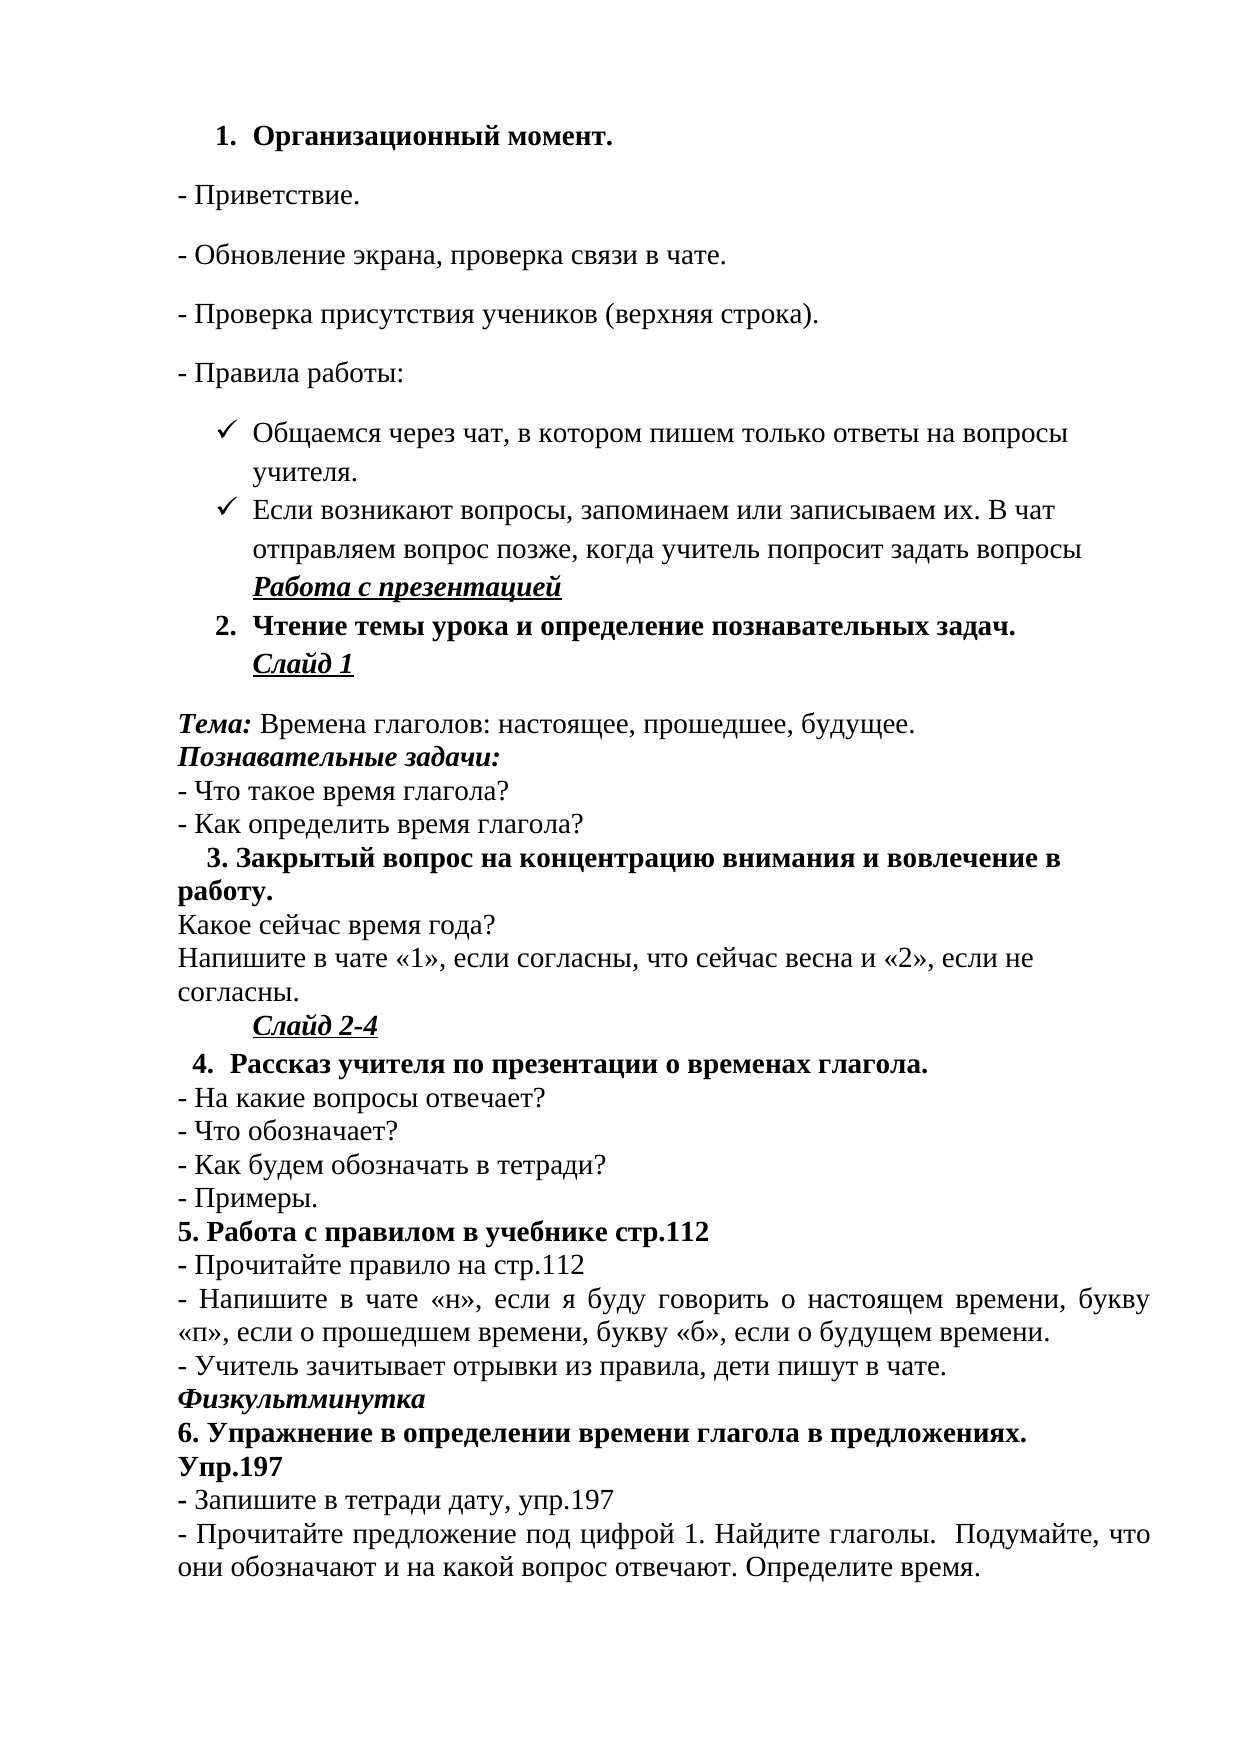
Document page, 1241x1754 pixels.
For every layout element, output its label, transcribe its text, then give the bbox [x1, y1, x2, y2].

list Слайд 1 [252, 646, 1152, 680]
text 3. Закрытый вопрос на концентрацию внимания и вовлечение в работу. [177, 840, 1152, 907]
list Слайд 2-4 [252, 1008, 1152, 1041]
text - Прочитайте правило на стр.112 [177, 1247, 1152, 1281]
text - Что обозначает? [177, 1113, 1152, 1147]
text - Напишите в чате «н», если я буду говорить о настоящем времени, букву «п», если о прошедшем времени, букву «б», если о будущем времени. [177, 1281, 1152, 1348]
text Напишите в чате «1», если согласны, что сейчас весна и «2», если не согласны. [177, 941, 1152, 1008]
list Организационный момент. [215, 118, 1152, 152]
text Познавательные задачи: [177, 739, 1152, 773]
text - Проверка присутствия учеников (верхняя строка). [177, 296, 1152, 330]
text - Правила работы: [177, 356, 1152, 389]
text Физкультминутка [177, 1382, 1152, 1415]
text - Учитель зачитывает отрывки из правила, дети пишут в чате. [177, 1348, 1152, 1382]
text - Что такое время глагола? [177, 773, 1152, 806]
list Рассказ учителя по презентации о временах глагола. [192, 1046, 1152, 1080]
list Если возникают вопросы, запоминаем или записываем их. В чат отправляем вопрос позже, когда учитель попросит задать вопросы [215, 492, 1152, 564]
text - На какие вопросы отвечает? [177, 1080, 1152, 1113]
text 6. Упражнение в определении времени глагола в предложениях. [177, 1415, 1152, 1449]
text - Приветствие. [177, 177, 1152, 211]
text Упр.197 [177, 1449, 1152, 1482]
text - Обновление экрана, проверка связи в чате. [177, 237, 1152, 270]
text - Как определить время глагола? [177, 806, 1152, 840]
text - Прочитайте предложение под цифрой 1. Найдите глаголы. Подумайте, что они обозначают и на какой вопрос отвечают. Определите время. [177, 1516, 1152, 1583]
text - Примеры. [177, 1180, 1152, 1214]
list Общаемся через чат, в котором пишем только ответы на вопросы учителя. [215, 415, 1152, 487]
text - Как будем обозначать в тетради? [177, 1147, 1152, 1180]
list Чтение темы урока и определение познавательных задач. [215, 608, 1152, 641]
text Какое сейчас время года? [177, 907, 1152, 941]
list Работа с презентацией [252, 569, 1152, 603]
text 5. Работа с правилом в учебнике стр.112 [177, 1214, 1152, 1247]
text - Запишите в тетради дату, упр.197 [177, 1482, 1152, 1516]
text Тема: Времена глаголов: настоящее, прошедшее, будущее. [177, 706, 1152, 739]
